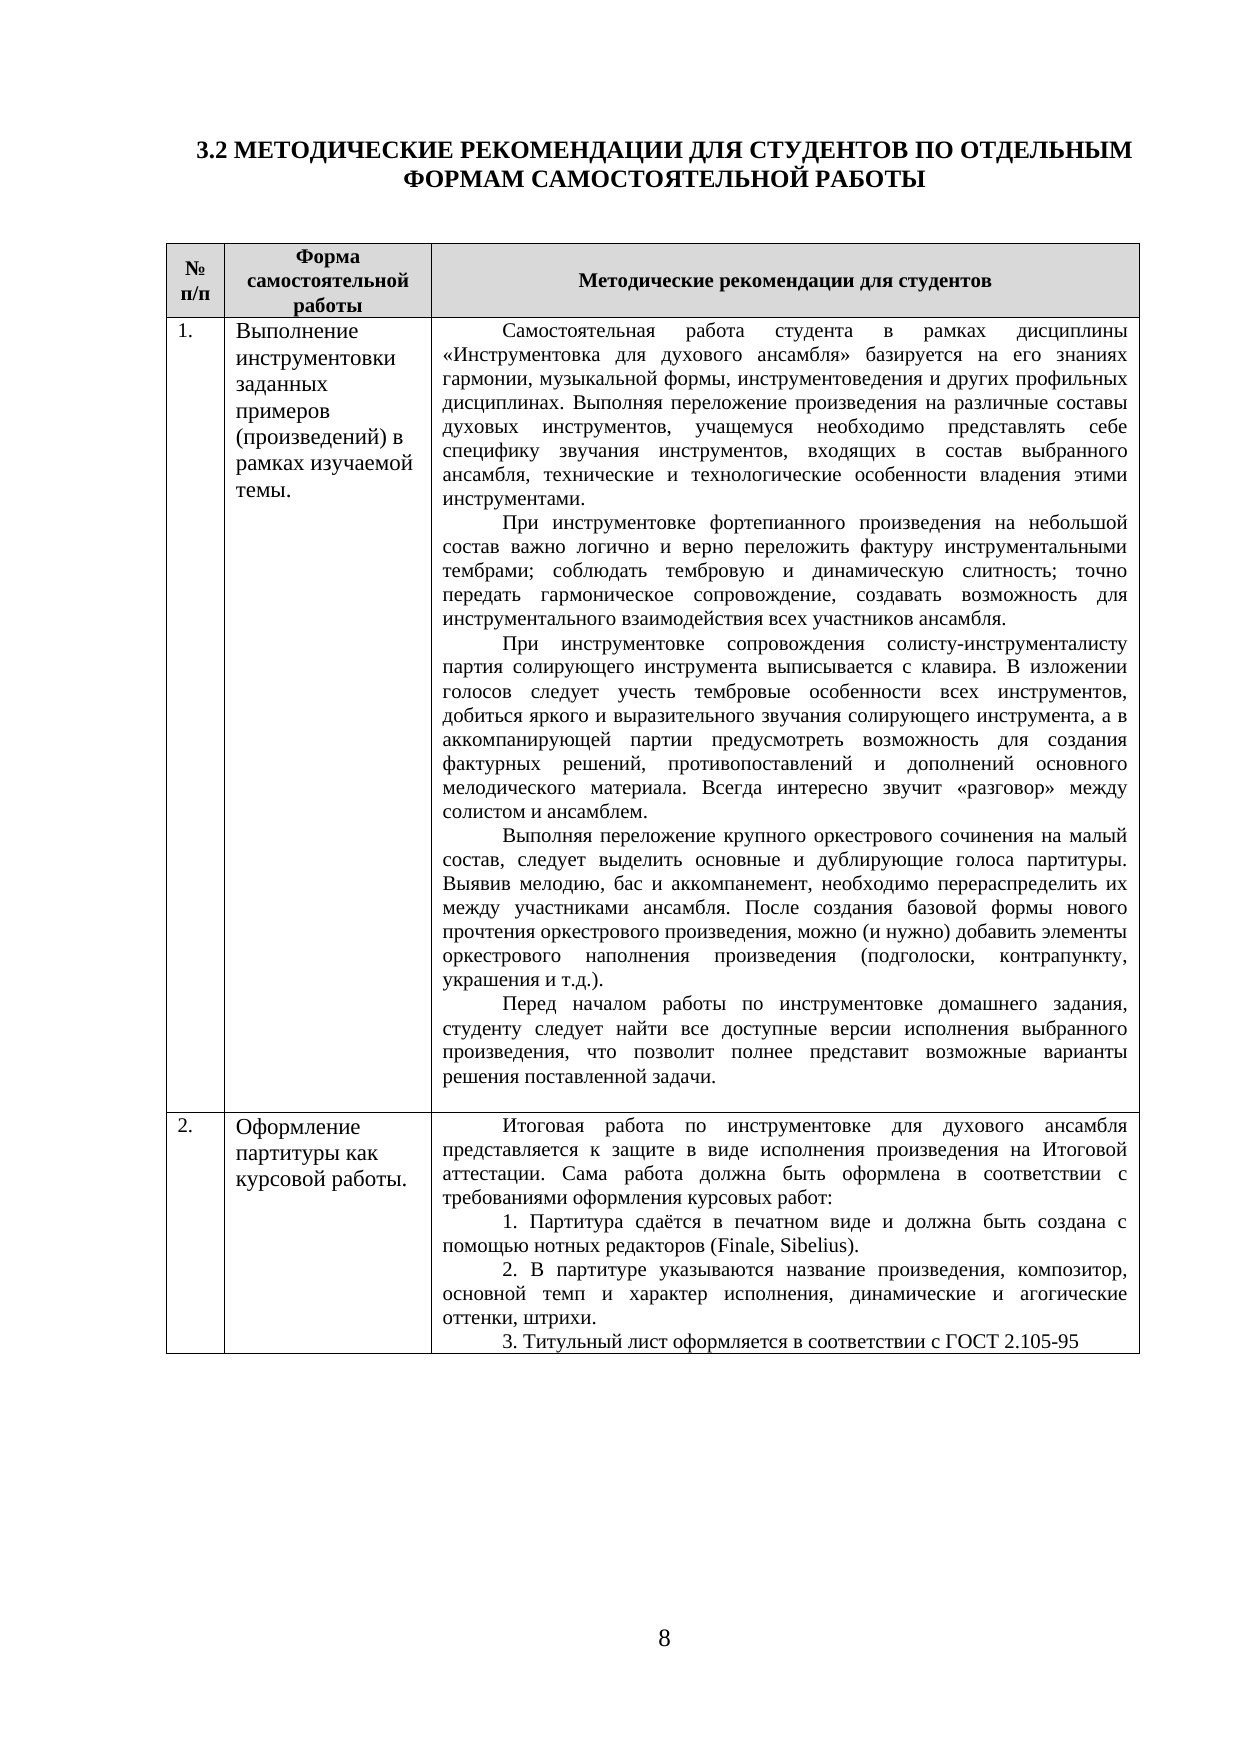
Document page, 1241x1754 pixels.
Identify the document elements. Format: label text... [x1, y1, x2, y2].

table_cell Самостоятельная работа студента в рамках дисциплины «Инструментовка для духового ансамбля» базируется на его знаниях гармонии, музыкальной формы, инструментоведения и других профильных дисциплинах. Выполняя переложение произведения на различные составы духовых инструментов, учащемуся необходимо представлять себе специфику звучания инструментов, входящих в состав выбранного ансамбля, технические и технологические особенности владения этими инструментами. При инструментовке фортепианного произведения на небольшой состав важно логично и верно переложить фактуру инструментальными тембрами; соблюдать тембровую и динамическую слитность; точно передать гармоническое сопровождение, создавать возможность для инструментального взаимодействия всех участников ансамбля. При инструментовке сопровождения солисту-инструменталисту партия солирующего инструмента выписывается с клавира. В изложении голосов следует учесть тембровые особенности всех инструментов, добиться яркого и выразительного звучания солирующего инструмента, а в аккомпанирующей партии предусмотреть возможность для создания фактурных решений, противопоставлений и дополнений основного мелодического материала. Всегда интересно звучит «разговор» между солистом и ансамблем. Выполняя переложение крупного оркестрового сочинения на малый состав, следует выделить основные и дублирующие голоса партитуры. Выявив мелодию, бас и аккомпанемент, необходимо перераспределить их между участниками ансамбля. После создания базовой формы нового прочтения оркестрового произведения, можно (и нужно) добавить элементы оркестрового наполнения произведения (подголоски, контрапункту, украшения и т.д.). Перед началом работы по инструментовке домашнего задания, студенту следует найти все доступные версии исполнения выбранного произведения, что позволит полнее представит возможные варианты решения поставленной задачи. [432, 318, 1139, 1112]
table_cell 2. [167, 1113, 224, 1353]
table_header № п/п [167, 244, 224, 317]
table_cell 1. [167, 318, 224, 1112]
table_cell Оформление партитуры как курсовой работы. [225, 1113, 431, 1353]
table_header Форма самостоятельной работы [225, 244, 431, 317]
table_header Методические рекомендации для студентов [432, 244, 1139, 317]
table_cell Итоговая работа по инструментовке для духового ансамбля представляется к защите в виде исполнения произведения на Итоговой аттестации. Сама работа должна быть оформлена в соответствии с требованиями оформления курсовых работ: 1. Партитура сдаётся в печатном виде и должна быть создана с помощью нотных редакторов (Finale, Sibelius). 2. В партитуре указываются название произведения, композитор, основной темп и характер исполнения, динамические и агогические оттенки, штрихи. 3. Титульный лист оформляется в соответствии с ГОСТ 2.105-95 [432, 1113, 1139, 1353]
table_cell Выполнение инструментовки заданных примеров (произведений) в рамках изучаемой темы. [225, 318, 431, 1112]
subtitle 3.2 МЕТОДИЧЕСКИЕ РЕКОМЕНДАЦИИ ДЛЯ СТУДЕНТОВ ПО ОТДЕЛЬНЫМ ФОРМАМ САМОСТОЯТЕЛЬНОЙ РАБОТЫ [177, 136, 1152, 193]
